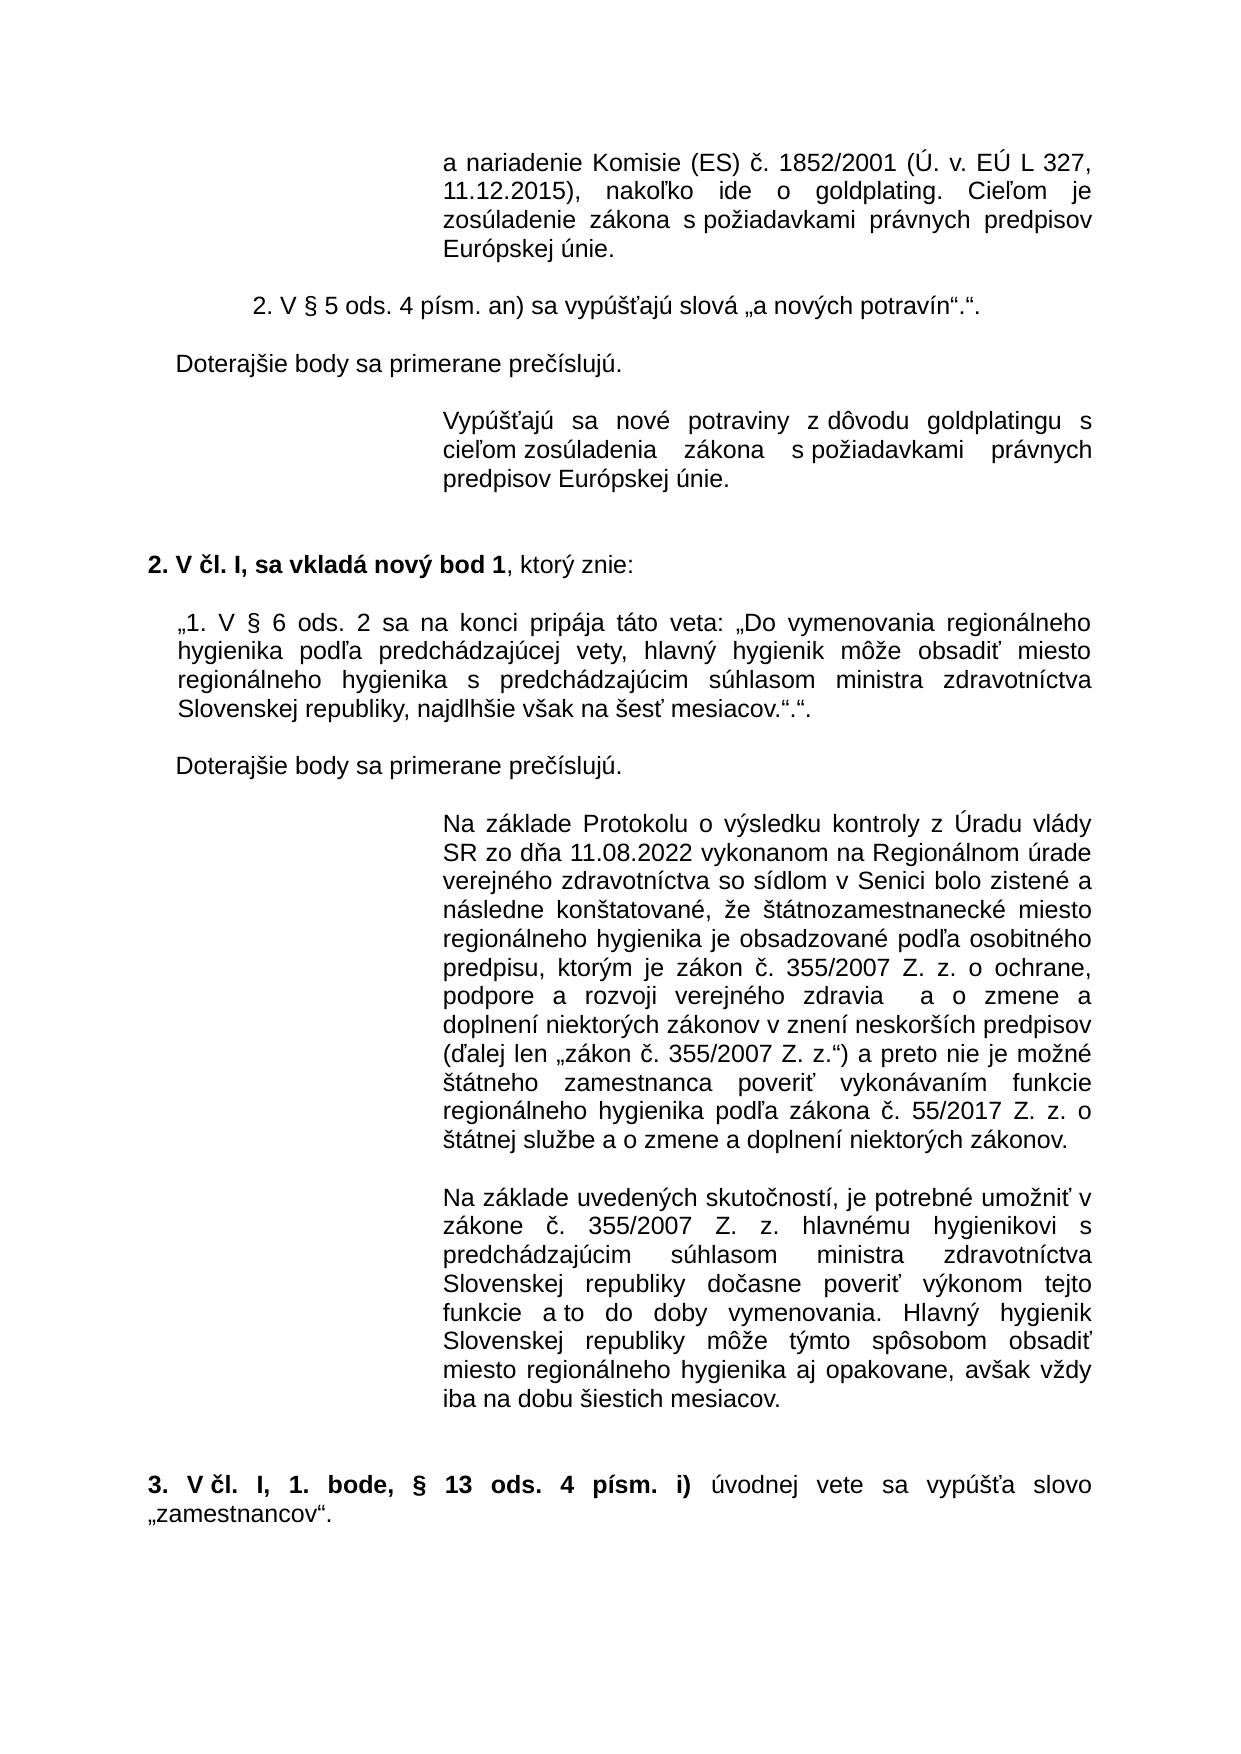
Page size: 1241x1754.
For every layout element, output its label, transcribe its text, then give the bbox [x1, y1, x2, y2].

text Na základe Protokolu o výsledku kontroly z Úradu vlády SR zo dňa 11.08.2022 vykonanom na Regionálnom úrade verejného zdravotníctva so sídlom v Senici bolo zistené a následne konštatované, že štátnozamestnanecké miesto regionálneho hygienika je obsadzované podľa osobitného predpisu, ktorým je zákon č. 355/2007 Z. z. o ochrane, podpore a rozvoji verejného zdravia a o zmene a doplnení niektorých zákonov v znení neskorších predpisov (ďalej len „zákon č. 355/2007 Z. z.“) a preto nie je možné štátneho zamestnanca poveriť vykonávaním funkcie regionálneho hygienika podľa zákona č. 55/2017 Z. z. o štátnej službe a o zmene a doplnení niektorých zákonov. [443, 809, 1093, 1154]
text Doterajšie body sa primerane prečíslujú. [148, 349, 1093, 378]
text Vypúšťajú sa nové potraviny z dôvodu goldplatingu s cieľom zosúladenia zákona s požiadavkami právnych predpisov Európskej únie. [443, 406, 1093, 493]
text Na základe uvedených skutočností, je potrebné umožniť v zákone č. 355/2007 Z. z. hlavnému hygienikovi s predchádzajúcim súhlasom ministra zdravotníctva Slovenskej republiky dočasne poveriť výkonom tejto funkcie a to do doby vymenovania. Hlavný hygienik Slovenskej republiky môže týmto spôsobom obsadiť miesto regionálneho hygienika aj opakovane, avšak vždy iba na dobu šiestich mesiacov. [443, 1183, 1093, 1413]
text Doterajšie body sa primerane prečíslujú. [148, 751, 1093, 780]
text „1. V § 6 ods. 2 sa na konci pripája táto veta: „Do vymenovania regionálneho hygienika podľa predchádzajúcej vety, hlavný hygienik môže obsadiť miesto regionálneho hygienika s predchádzajúcim súhlasom ministra zdravotníctva Slovenskej republiky, najdlhšie však na šesť mesiacov.“.“. [177, 608, 1093, 723]
text 3. V čl. I, 1. bode, § 13 ods. 4 písm. i) úvodnej vete sa vypúšťa slovo „zamestnancov“. [148, 1470, 1093, 1528]
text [443, 148, 1093, 263]
text 2. V čl. I, sa vkladá nový bod 1, ktorý znie: [148, 550, 1093, 579]
text 2. V § 5 ods. 4 písm. an) sa vypúšťajú slová „a nových potravín“.“. [223, 291, 1093, 320]
